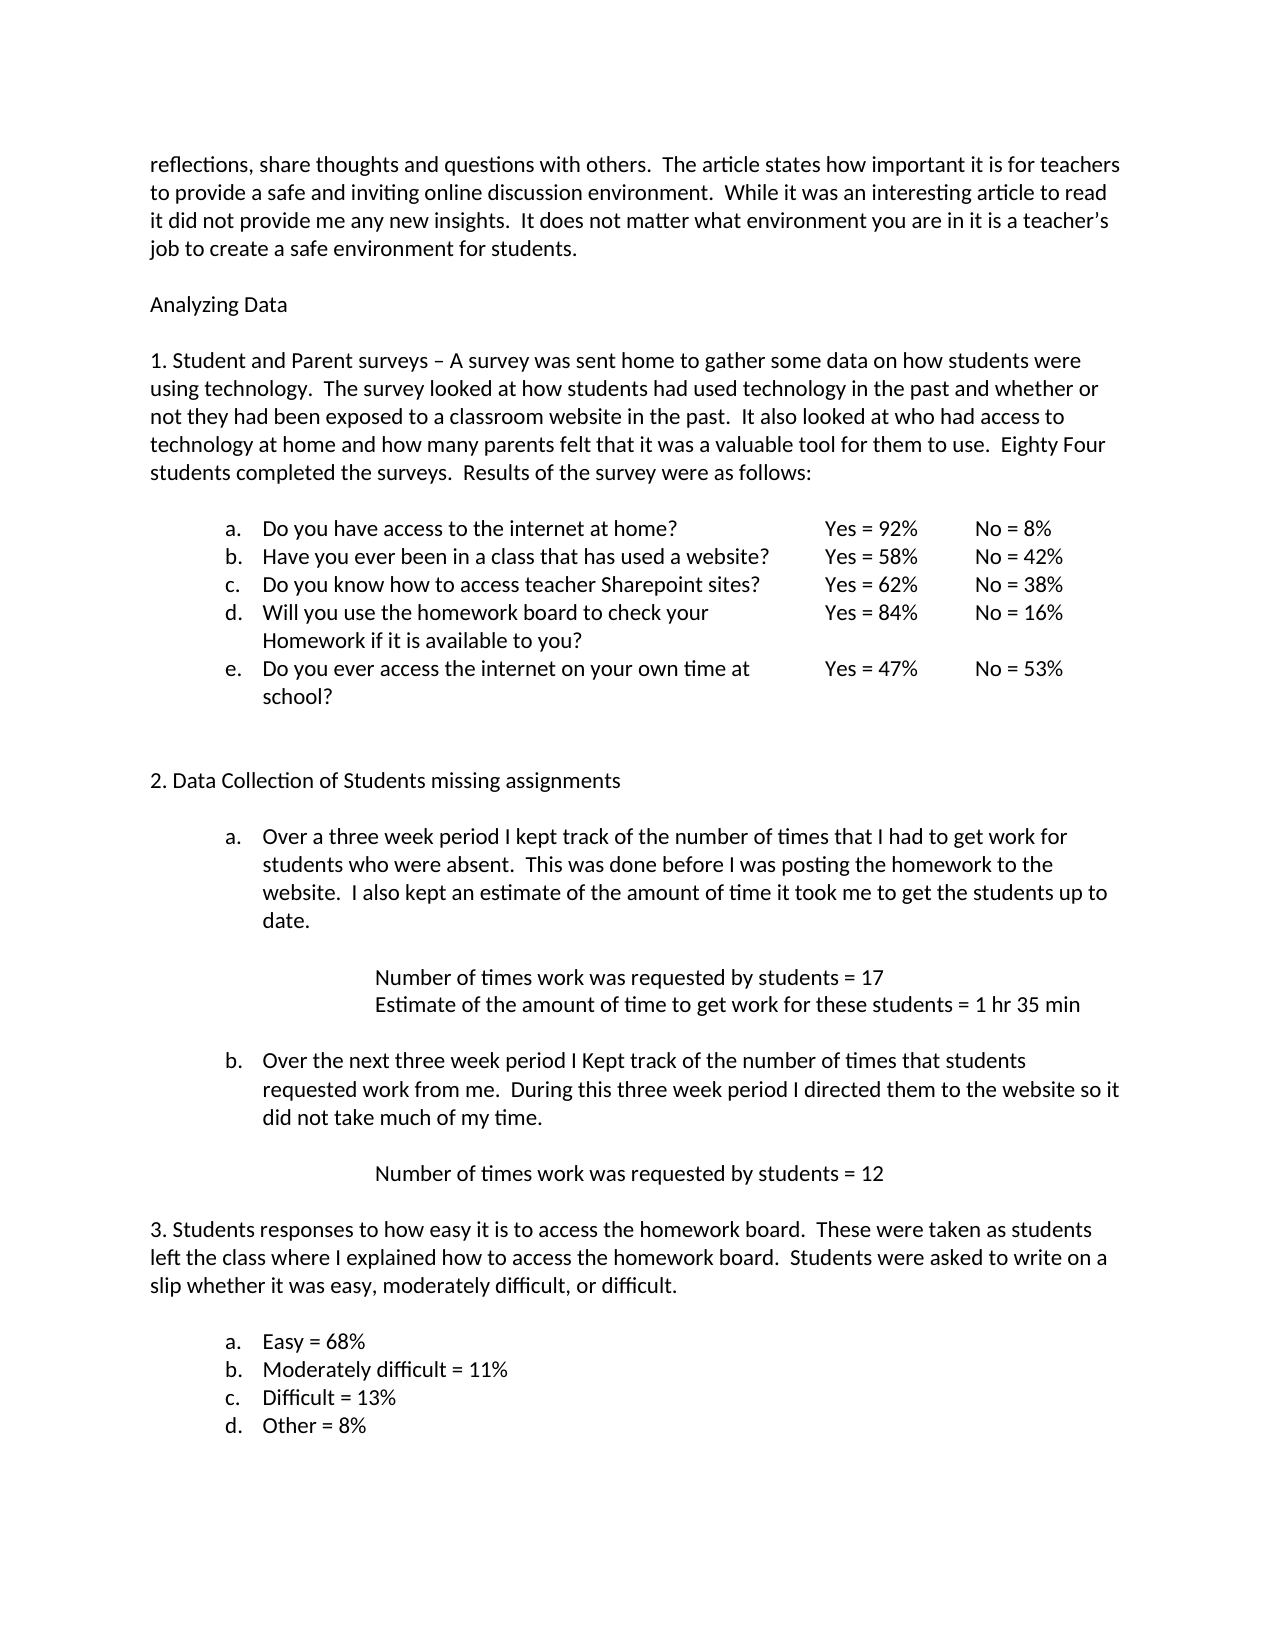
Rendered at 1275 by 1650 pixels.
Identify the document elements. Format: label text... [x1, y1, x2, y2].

text 3. Students responses to how easy it is to access the homework board. These were taken as students left the class where I explained how to access the homework board. Students were asked to write on a slip whether it was easy, moderately difficult, or difficult. [150, 1215, 1125, 1299]
list school? [262, 682, 1125, 710]
list Have you ever been in a class that has used a website? Yes = 58% No = 42% [225, 542, 1125, 570]
list Number of times work was requested by students = 12 [375, 1159, 1125, 1187]
list Other = 8% [225, 1411, 1125, 1439]
list Difficult = 13% [225, 1383, 1125, 1411]
list Do you have access to the internet at home? Yes = 92% No = 8% [225, 514, 1125, 542]
list Over a three week period I kept track of the number of times that I had to get work for students who were absent. This was done before I was posting the homework to the website. I also kept an estimate of the amount of time it took me to get the students up to date. [225, 822, 1125, 934]
list Homework if it is available to you? [262, 626, 1125, 654]
list Easy = 68% [225, 1327, 1125, 1355]
list Will you use the homework board to check your Yes = 84% No = 16% [225, 598, 1125, 626]
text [150, 150, 1125, 262]
list Over the next three week period I Kept track of the number of times that students requested work from me. During this three week period I directed them to the website so it did not take much of my time. [225, 1047, 1125, 1131]
text 1. Student and Parent surveys – A survey was sent home to gather some data on how students were using technology. The survey looked at how students had used technology in the past and whether or not they had been exposed to a classroom website in the past. It also looked at who had access to technology at home and how many parents felt that it was a valuable tool for them to use. Eighty Four students completed the surveys. Results of the survey were as follows: [150, 346, 1125, 486]
text Analyzing Data [150, 290, 1125, 318]
text 2. Data Collection of Students missing assignments [150, 766, 1125, 794]
list Moderately difficult = 11% [225, 1355, 1125, 1383]
list Do you know how to access teacher Sharepoint sites? Yes = 62% No = 38% [225, 570, 1125, 598]
list Number of times work was requested by students = 17 [375, 963, 1125, 991]
list Estimate of the amount of time to get work for these students = 1 hr 35 min [375, 991, 1125, 1019]
list Do you ever access the internet on your own time at Yes = 47% No = 53% [225, 654, 1125, 682]
